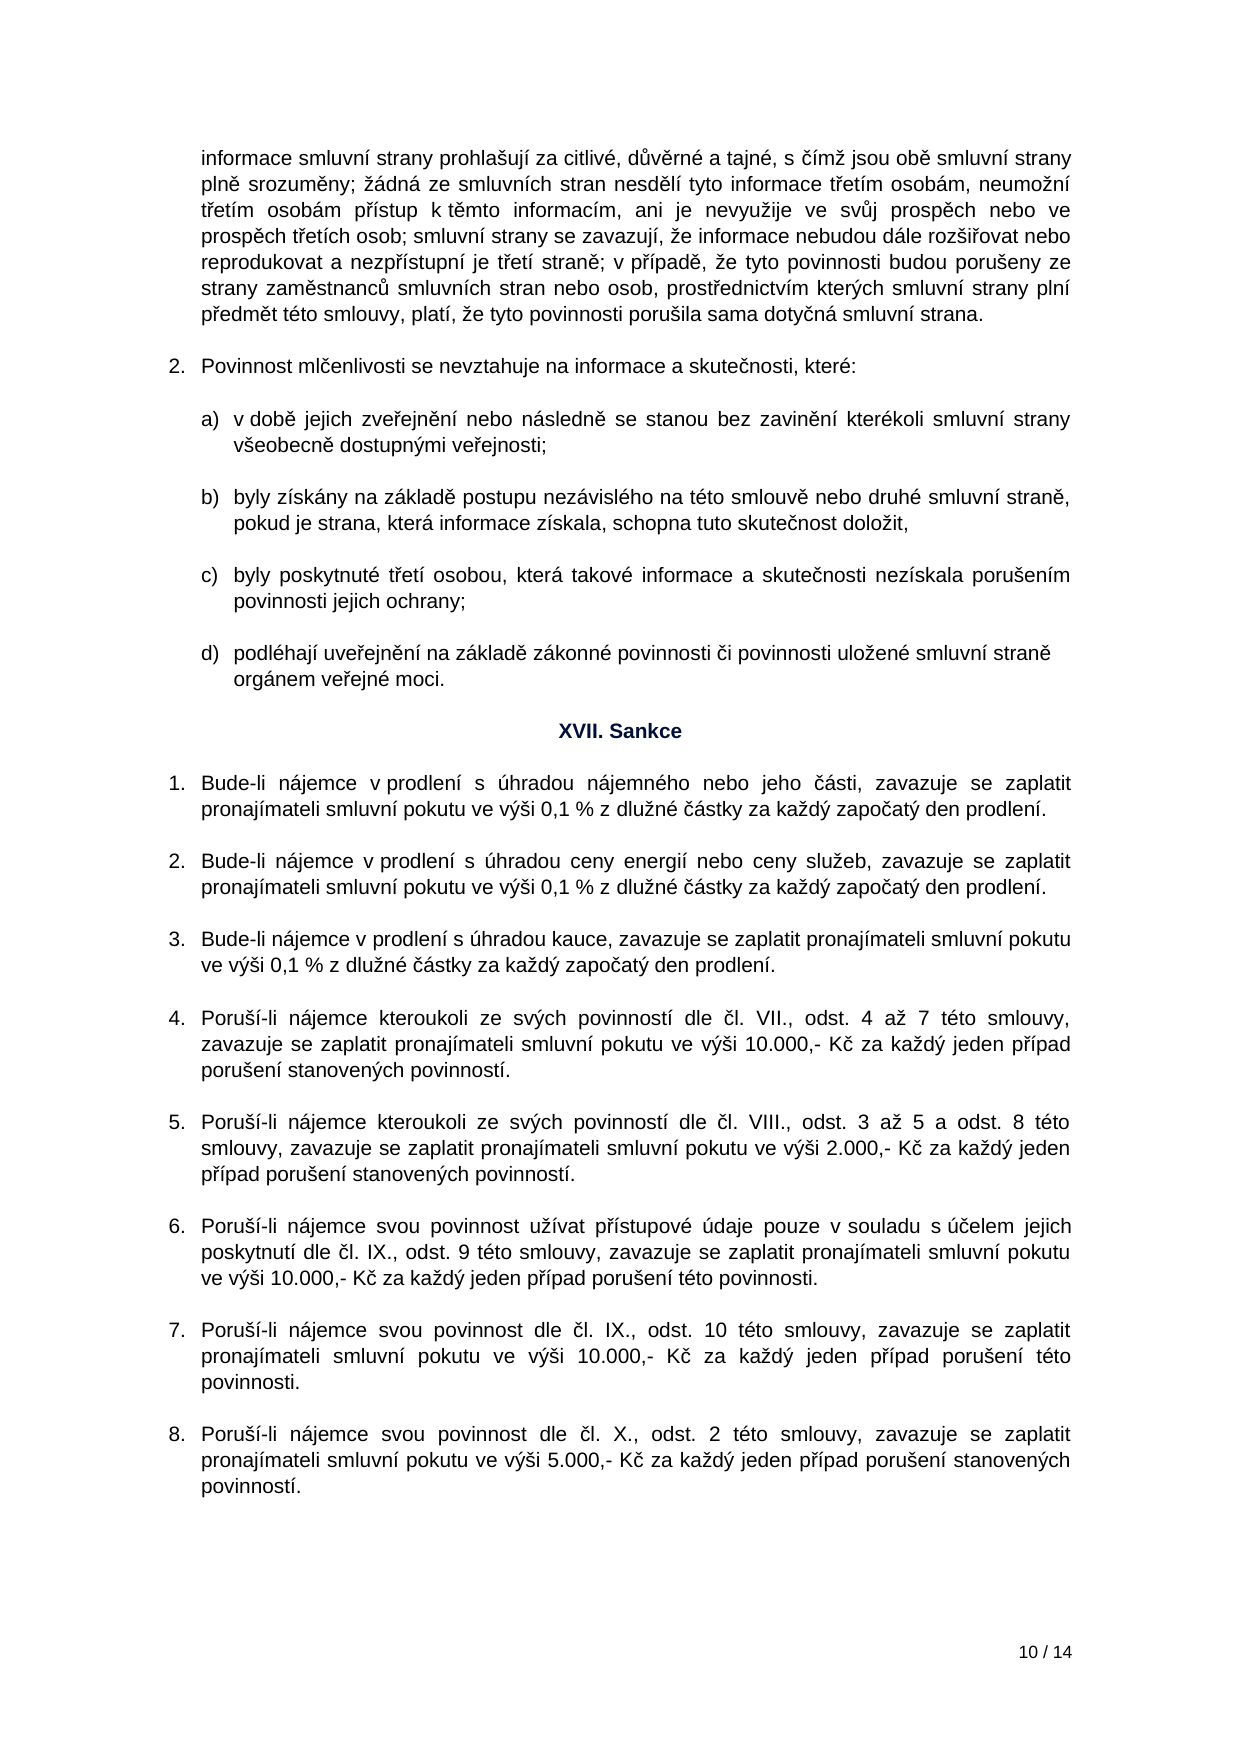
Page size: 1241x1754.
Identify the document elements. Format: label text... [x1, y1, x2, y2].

list v době jejich zveřejnění nebo následně se stanou bez zavinění kterékoli smluvní strany všeobecně dostupnými veřejnosti; [201, 405, 1072, 457]
list Poruší-li nájemce svou povinnost dle čl. X., odst. 2 této smlouvy, zavazuje se zaplatit pronajímateli smluvní pokutu ve výši 5.000,- Kč za každý jeden případ porušení stanovených povinností. [168, 1421, 1072, 1499]
subtitle Sankce [168, 718, 1072, 744]
list Poruší-li nájemce kteroukoli ze svých povinností dle čl. VII., odst. 4 až 7 této smlouvy, zavazuje se zaplatit pronajímateli smluvní pokutu ve výši 10.000,- Kč za každý jeden případ porušení stanovených povinností. [168, 1004, 1072, 1082]
list Povinnost mlčenlivosti se nevztahuje na informace a skutečnosti, které: [168, 353, 1072, 379]
list podléhají uveřejnění na základě zákonné povinnosti či povinnosti uložené smluvní straně orgánem veřejné moci. [201, 639, 1072, 692]
list Poruší-li nájemce svou povinnost dle čl. IX., odst. 10 této smlouvy, zavazuje se zaplatit pronajímateli smluvní pokutu ve výši 10.000,- Kč za každý jeden případ porušení této povinnosti. [168, 1317, 1072, 1395]
list Bude-li nájemce v prodlení s úhradou kauce, zavazuje se zaplatit pronajímateli smluvní pokutu ve výši 0,1 % z dlužné částky za každý započatý den prodlení. [168, 926, 1072, 978]
list Bude-li nájemce v prodlení s úhradou nájemného nebo jeho části, zavazuje se zaplatit pronajímateli smluvní pokutu ve výši 0,1 % z dlužné částky za každý započatý den prodlení. [168, 770, 1072, 822]
list byly získány na základě postupu nezávislého na této smlouvě nebo druhé smluvní straně, pokud je strana, která informace získala, schopna tuto skutečnost doložit, [201, 483, 1072, 535]
list Bude-li nájemce v prodlení s úhradou ceny energií nebo ceny služeb, zavazuje se zaplatit pronajímateli smluvní pokutu ve výši 0,1 % z dlužné částky za každý započatý den prodlení. [168, 848, 1072, 900]
list Poruší-li nájemce kteroukoli ze svých povinností dle čl. VIII., odst. 3 až 5 a odst. 8 této smlouvy, zavazuje se zaplatit pronajímateli smluvní pokutu ve výši 2.000,- Kč za každý jeden případ porušení stanovených povinností. [168, 1108, 1072, 1186]
list Poruší-li nájemce svou povinnost užívat přístupové údaje pouze v souladu s účelem jejich poskytnutí dle čl. IX., odst. 9 této smlouvy, zavazuje se zaplatit pronajímateli smluvní pokutu ve výši 10.000,- Kč za každý jeden případ porušení této povinnosti. [168, 1212, 1072, 1291]
list byly poskytnuté třetí osobou, která takové informace a skutečnosti nezískala porušením povinnosti jejich ochrany; [201, 561, 1072, 613]
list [168, 145, 1072, 327]
